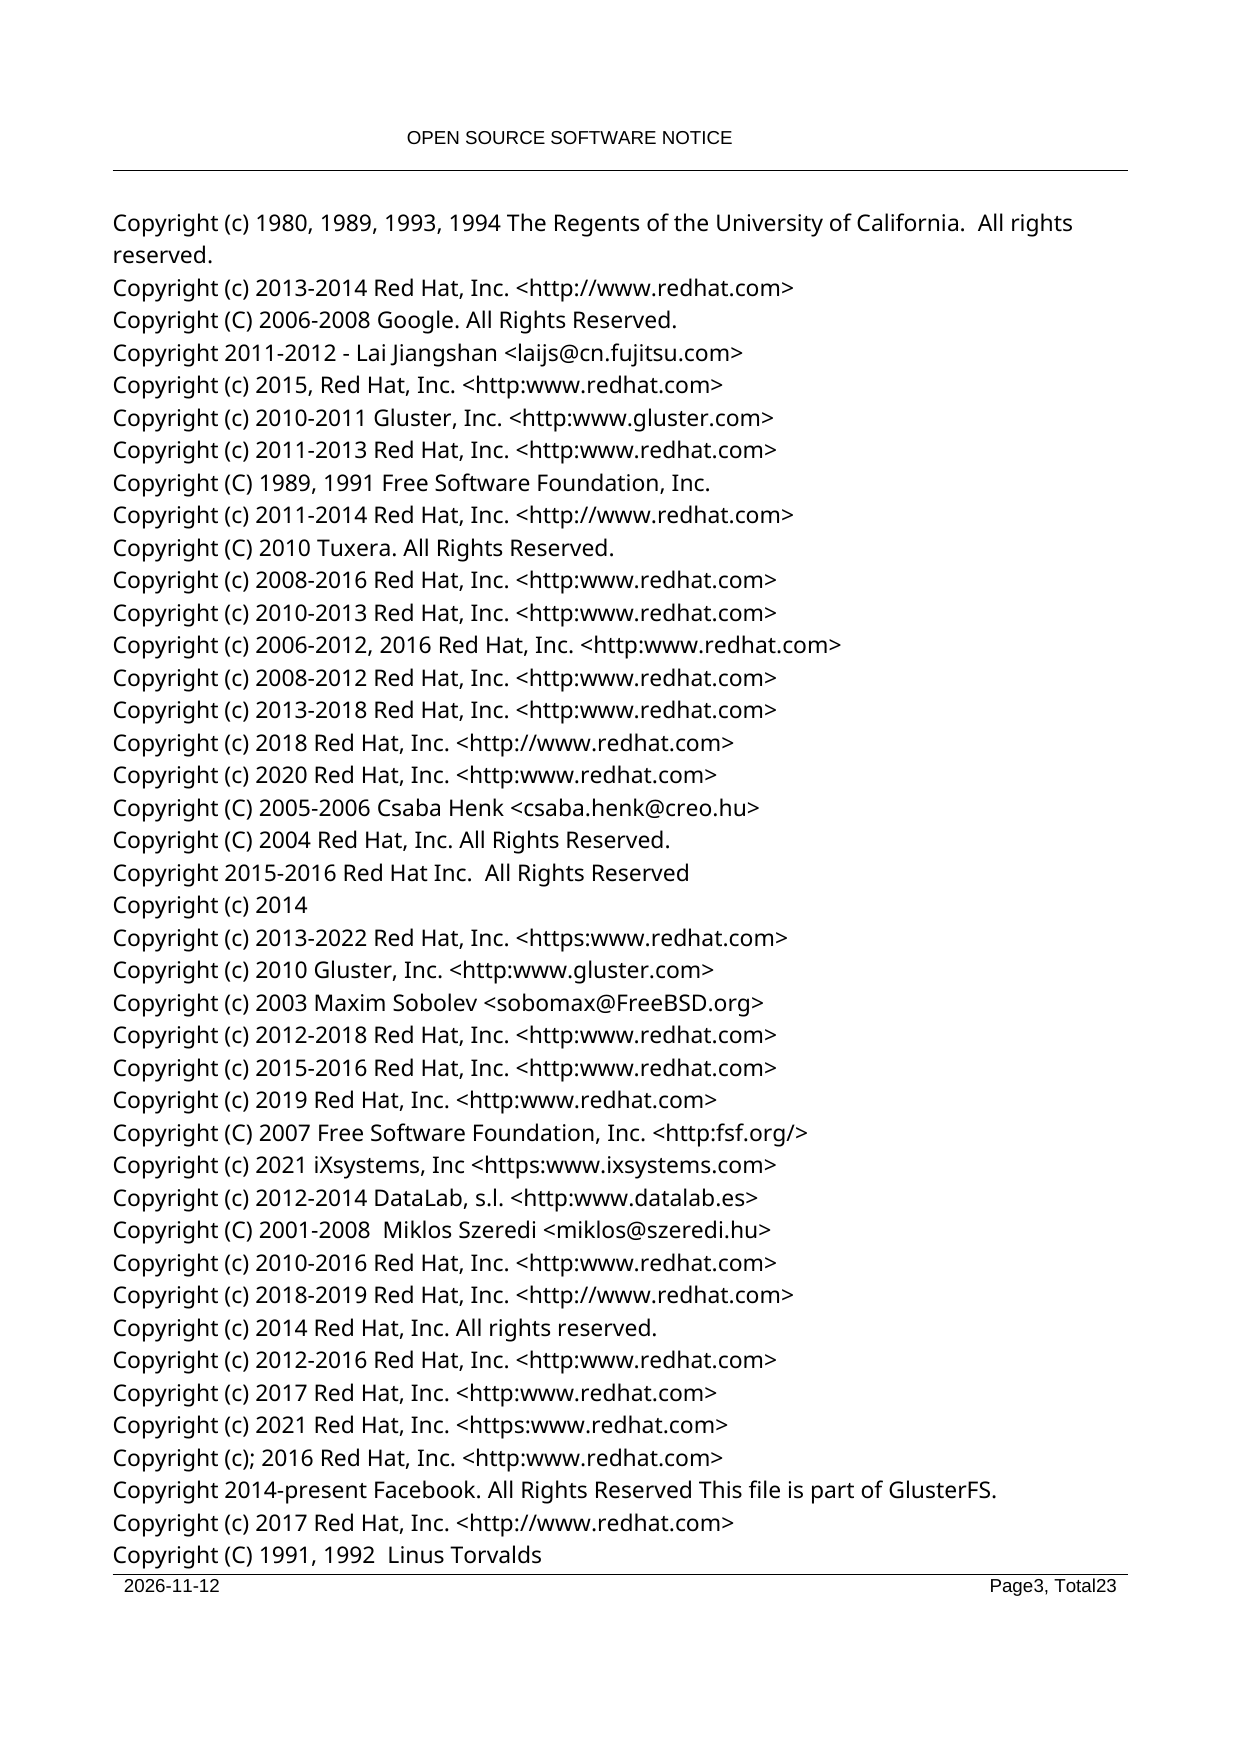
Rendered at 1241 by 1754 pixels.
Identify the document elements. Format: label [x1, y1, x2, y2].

text [112, 206, 1128, 1571]
